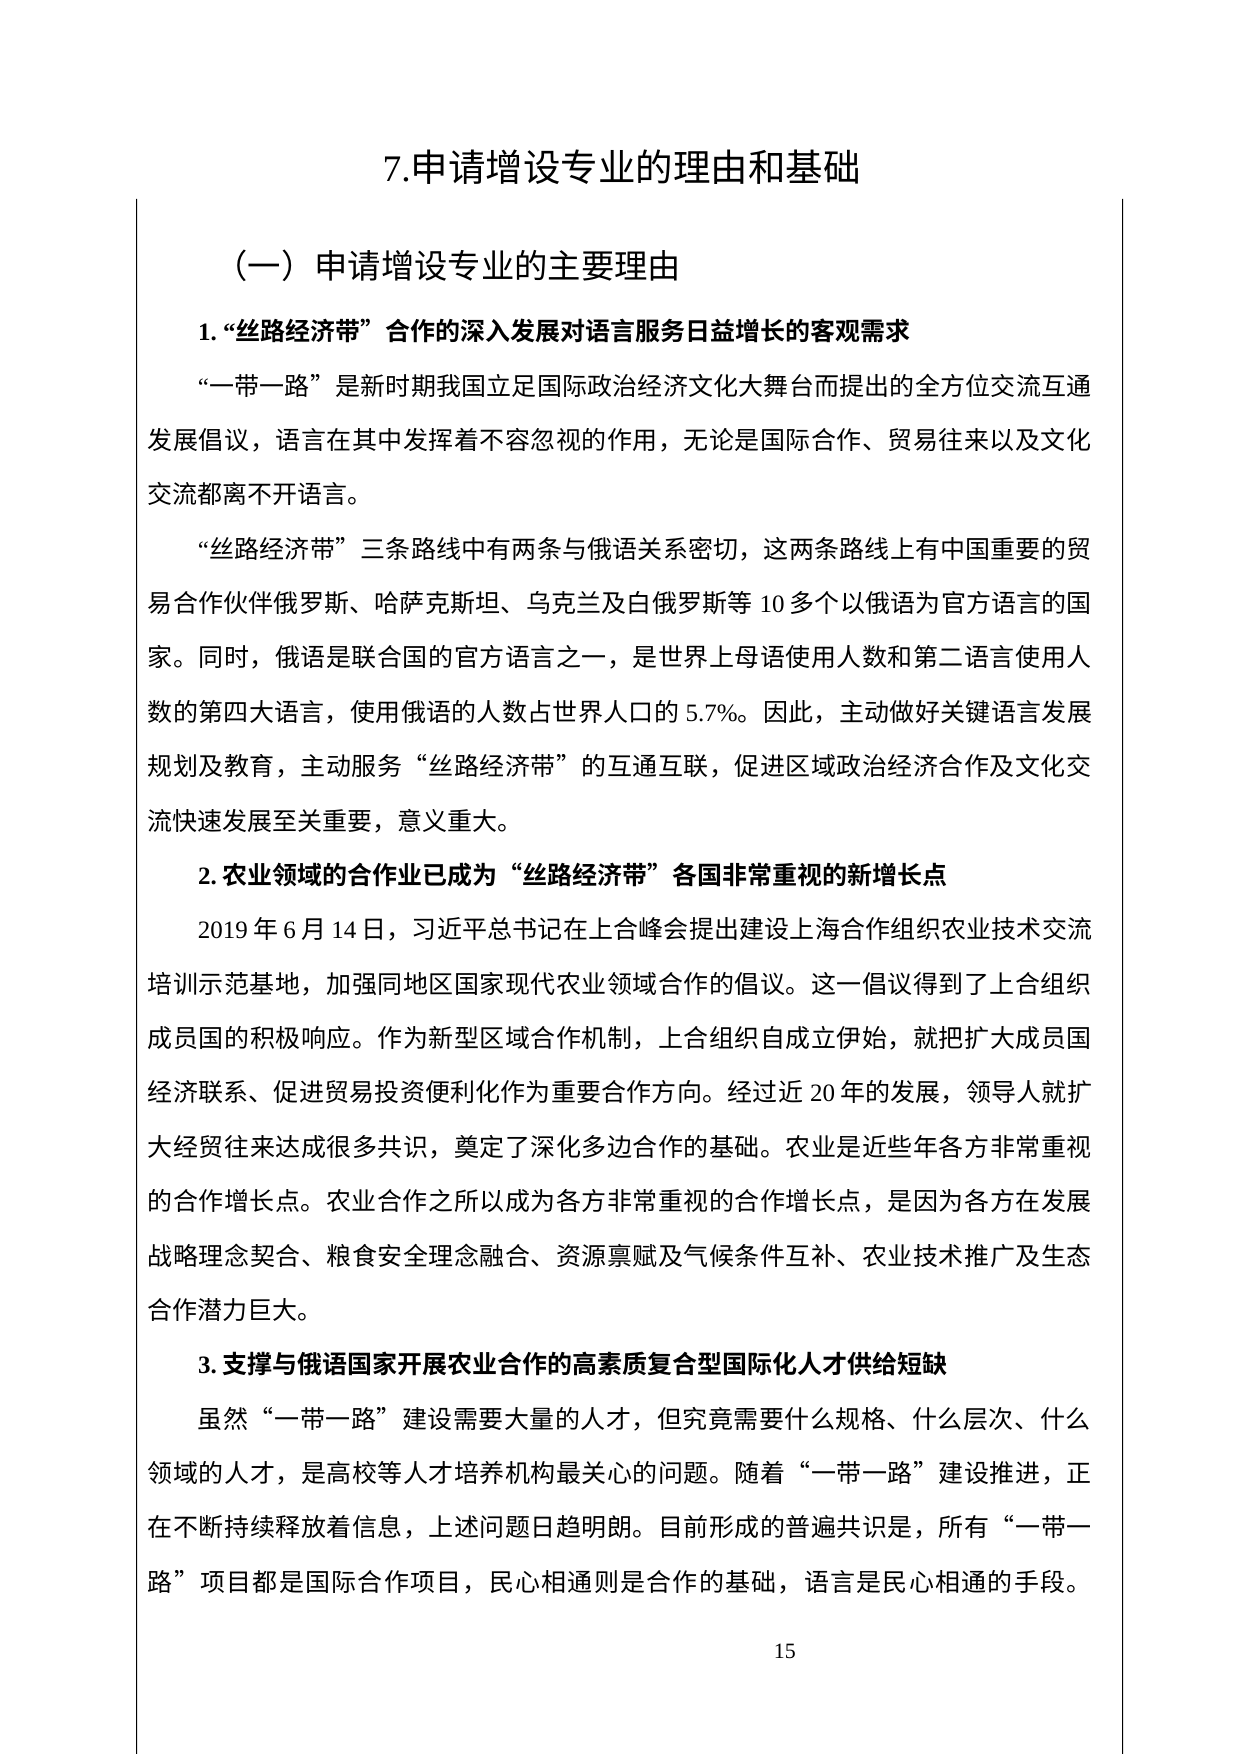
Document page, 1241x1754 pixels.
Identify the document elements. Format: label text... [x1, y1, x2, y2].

text 1. “丝路经济带”合作的深入发展对语言服务日益增长的客观需求 [148, 312, 1092, 348]
text 7.申请增设专业的理由和基础 [150, 148, 1092, 189]
list 农业领域的合作业已成为“丝路经济带”各国非常重视的新增长点 [148, 855, 1092, 892]
text “一带一路”是新时期我国立足国际政治经济文化大舞台而提出的全方位交流互通发展倡议，语言在其中发挥着不容忽视的作用，无论是国际合作、贸易往来以及文化交流都离不开语言。 [148, 366, 1092, 511]
list 支撑与俄语国家开展农业合作的高素质复合型国际化人才供给短缺 [148, 1345, 1092, 1381]
text 2019年6月14日，习近平总书记在上合峰会提出建设上海合作组织农业技术交流培训示范基地，加强同地区国家现代农业领域合作的倡议。这一倡议得到了上合组织成员国的积极响应。作为新型区域合作机制，上合组织自成立伊始，就把扩大成员国经济联系、促进贸易投资便利化作为重要合作方向。经过近20年的发展，领导人就扩大经贸往来达成很多共识，奠定了深化多边合作的基础。农业是近些年各方非常重视的合作增长点。农业合作之所以成为各方非常重视的合作增长点，是因为各方在发展战略理念契合、粮食安全理念融合、资源禀赋及气候条件互补、农业技术推广及生态合作潜力巨大。 [148, 910, 1092, 1327]
list 申请增设专业的主要理由 [148, 239, 1092, 288]
text “丝路经济带”三条路线中有两条与俄语关系密切，这两条路线上有中国重要的贸易合作伙伴俄罗斯、哈萨克斯坦、乌克兰及白俄罗斯等10多个以俄语为官方语言的国家。同时，俄语是联合国的官方语言之一，是世界上母语使用人数和第二语言使用人数的第四大语言，使用俄语的人数占世界人口的5.7%。因此，主动做好关键语言发展规划及教育，主动服务“丝路经济带”的互通互联，促进区域政治经济合作及文化交流快速发展至关重要，意义重大。 [148, 529, 1092, 837]
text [148, 1399, 1092, 1598]
